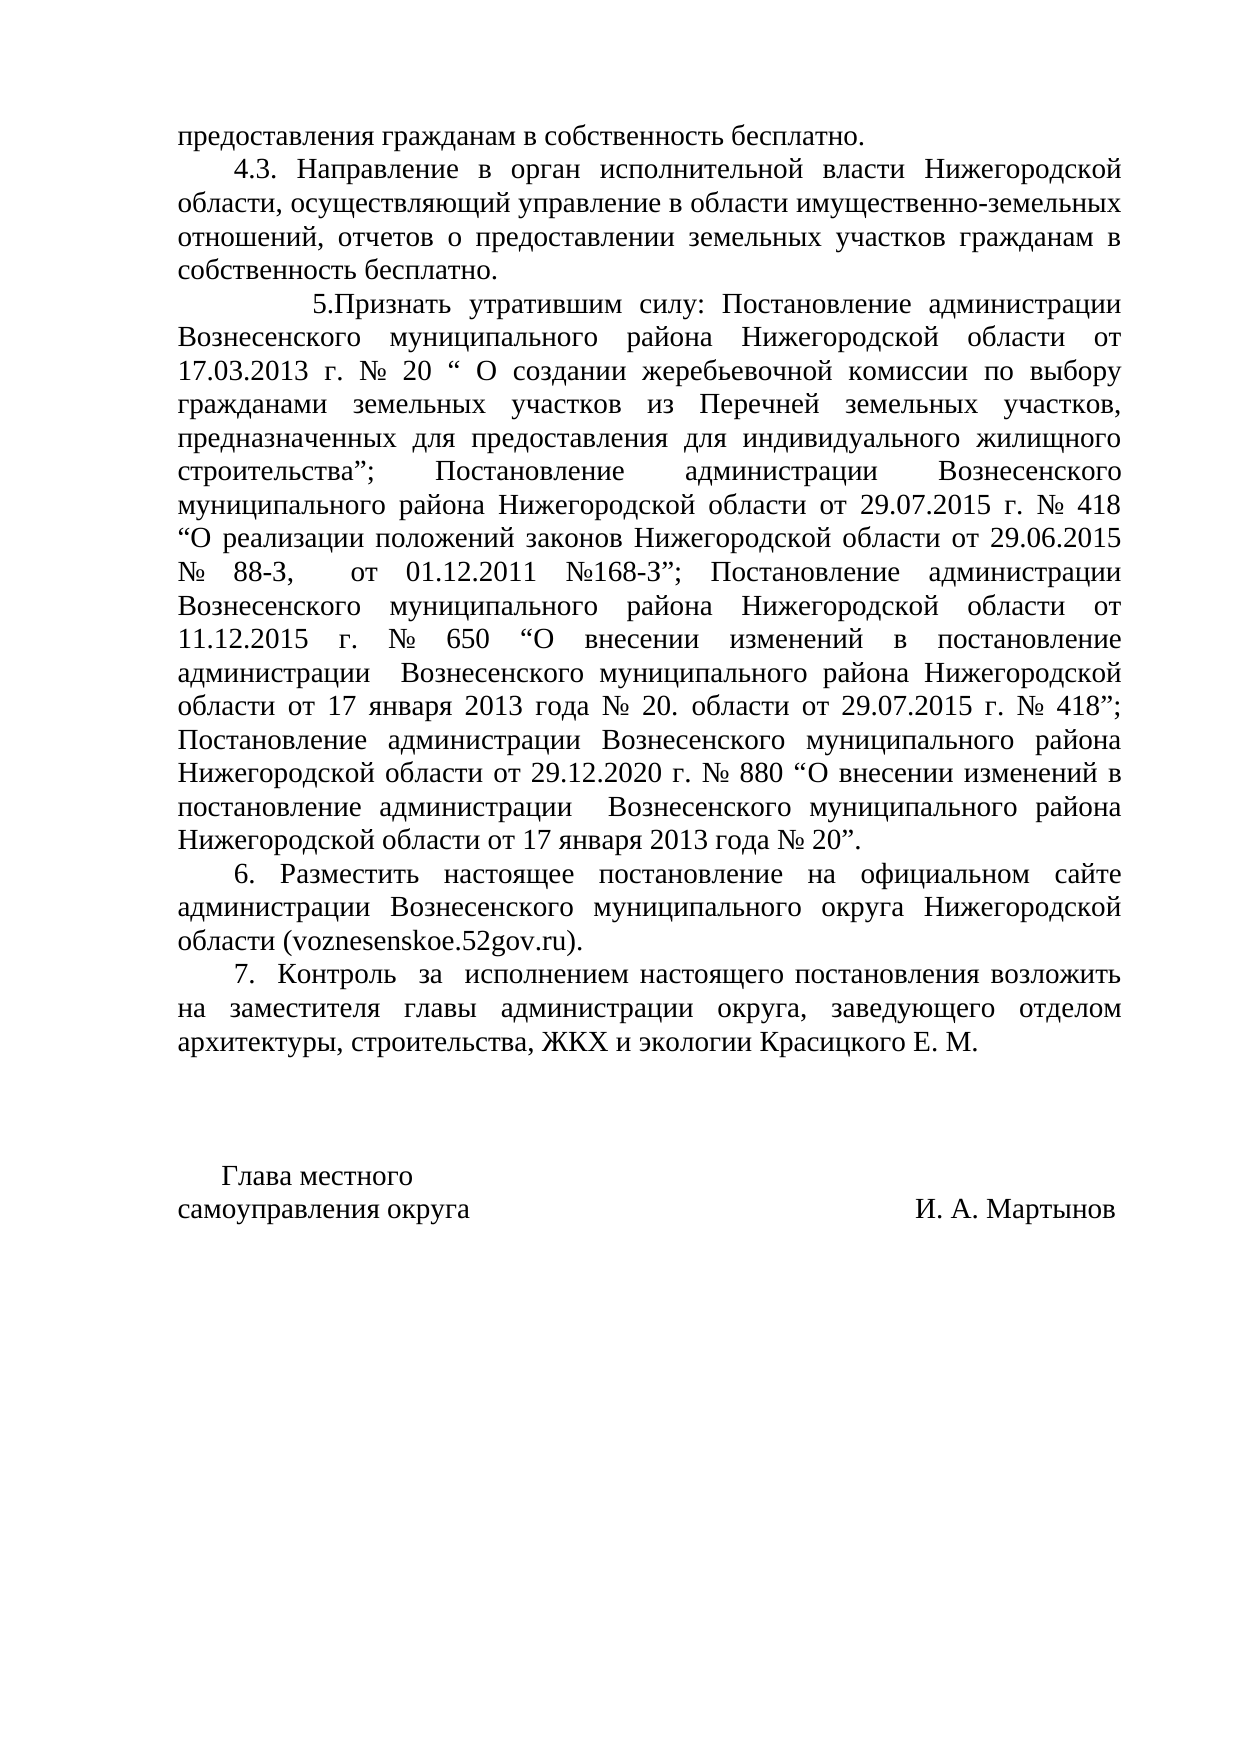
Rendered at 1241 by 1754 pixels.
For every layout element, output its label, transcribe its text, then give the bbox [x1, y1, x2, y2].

text 7. Контроль за исполнением настоящего постановления возложить на заместителя главы администрации округа, заведующего отделом архитектуры, строительства, ЖКХ и экологии Красицкого Е. М. [177, 957, 1122, 1057]
text самоуправления округа И. А. Мартынов [177, 1191, 1122, 1225]
text Глава местного [177, 1158, 1122, 1191]
text 5.Признать утратившим силу: Постановление администрации Вознесенского муниципального района Нижегородской области от 17.03.2013 г. № 20 “ О создании жеребьевочной комиссии по выбору гражданами земельных участков из Перечней земельных участков, предназначенных для предоставления для индивидуального жилищного строительства”; Постановление администрации Вознесенского муниципального района Нижегородской области от 29.07.2015 г. № 418 “О реализации положений законов Нижегородской области от 29.06.2015 № 88-З, от 01.12.2011 №168-З”; Постановление администрации Вознесенского муниципального района Нижегородской области от 11.12.2015 г. № 650 “О внесении изменений в постановление администрации Вознесенского муниципального района Нижегородской области от 17 января 2013 года № 20. области от 29.07.2015 г. № 418”; Постановление администрации Вознесенского муниципального района Нижегородской области от 29.12.2020 г. № 880 “О внесении изменений в постановление администрации Вознесенского муниципального района Нижегородской области от 17 января 2013 года № 20”. [177, 286, 1122, 856]
text 4.3. Направление в орган исполнительной власти Нижегородской области, осуществляющий управление в области имущественно-земельных отношений, отчетов о предоставлении земельных участков гражданам в собственность бесплатно. [177, 152, 1122, 286]
text 6. Разместить настоящее постановление на официальном сайте администрации Вознесенского муниципального округа Нижегородской области (voznesenskoe.52gov.ru). [177, 856, 1122, 957]
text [177, 118, 1122, 152]
